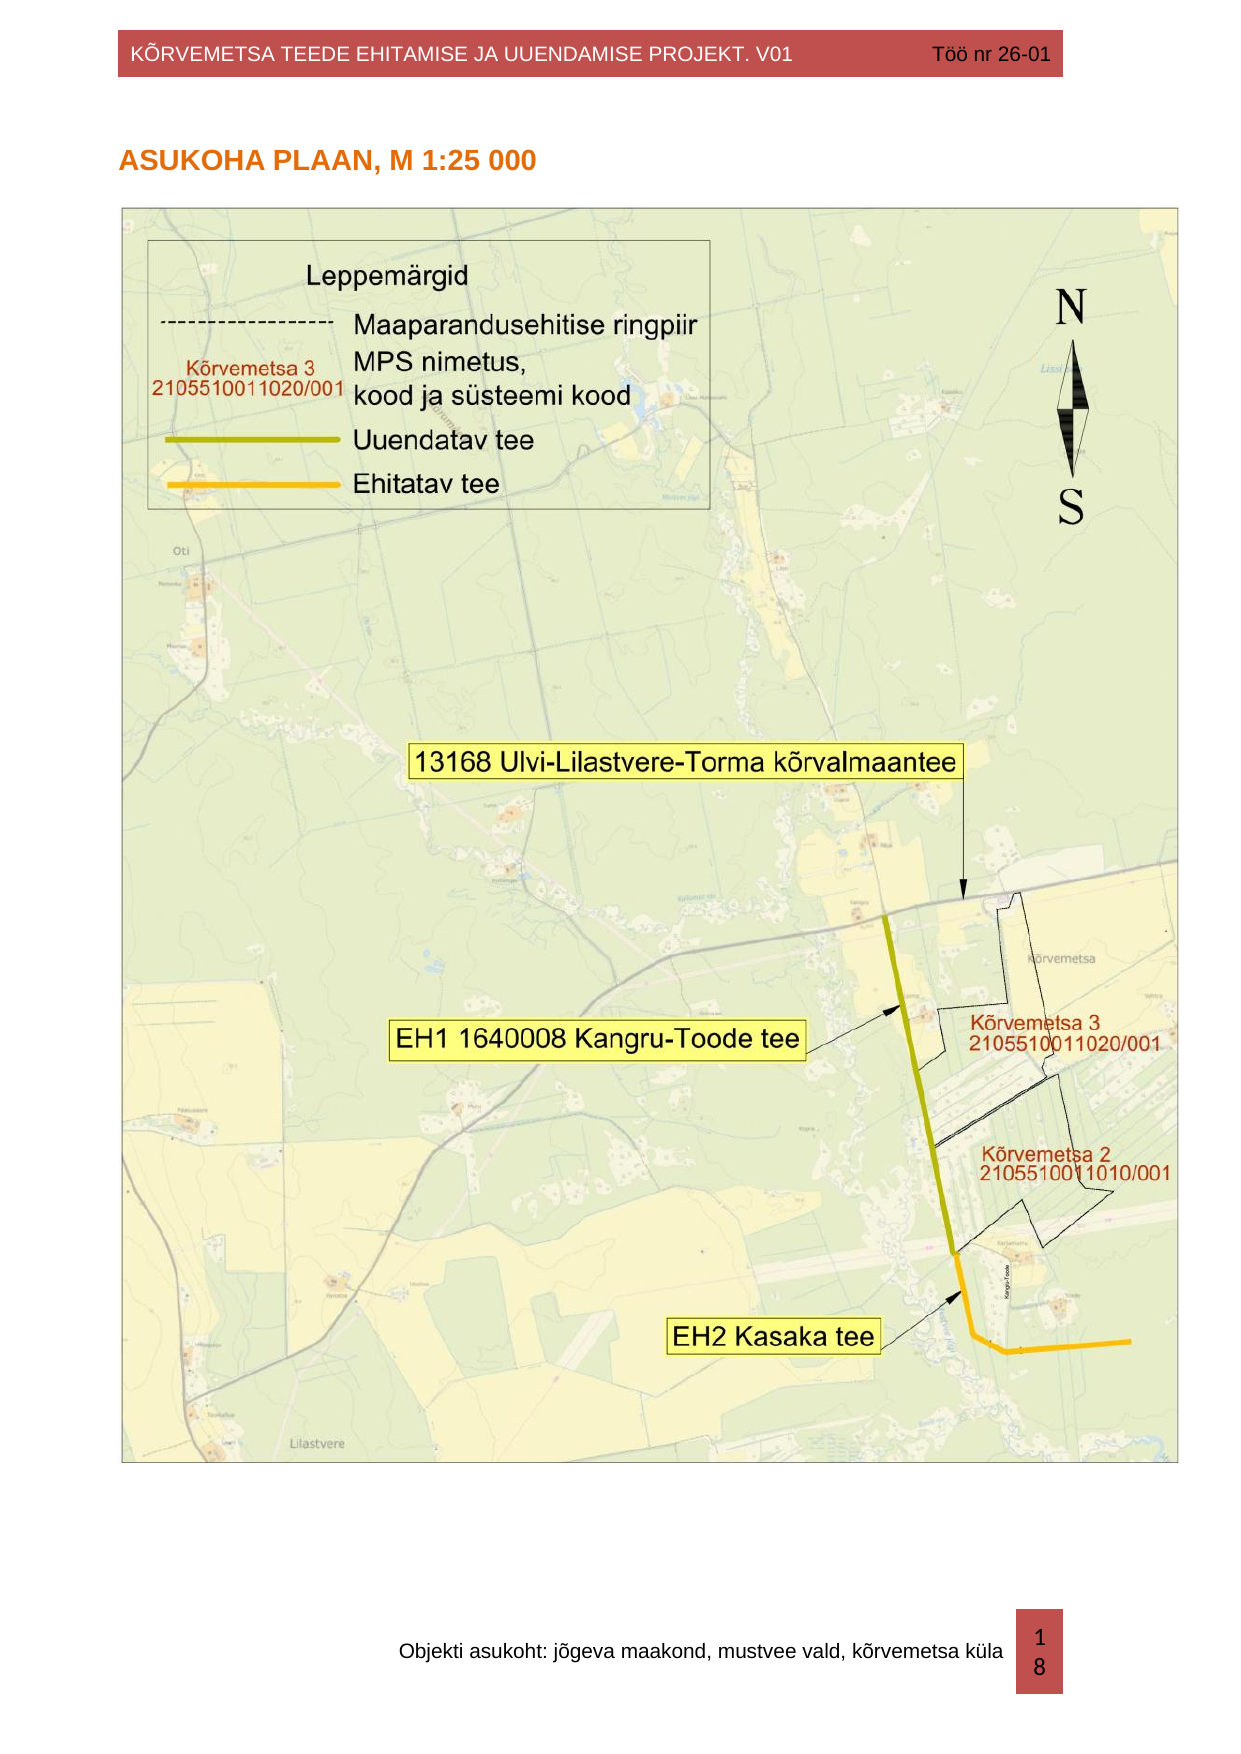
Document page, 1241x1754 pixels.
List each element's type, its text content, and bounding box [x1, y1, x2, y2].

picture [118, 206, 1179, 1464]
text ASUKOHA PLAAN, M 1:25 000 [118, 143, 1063, 177]
